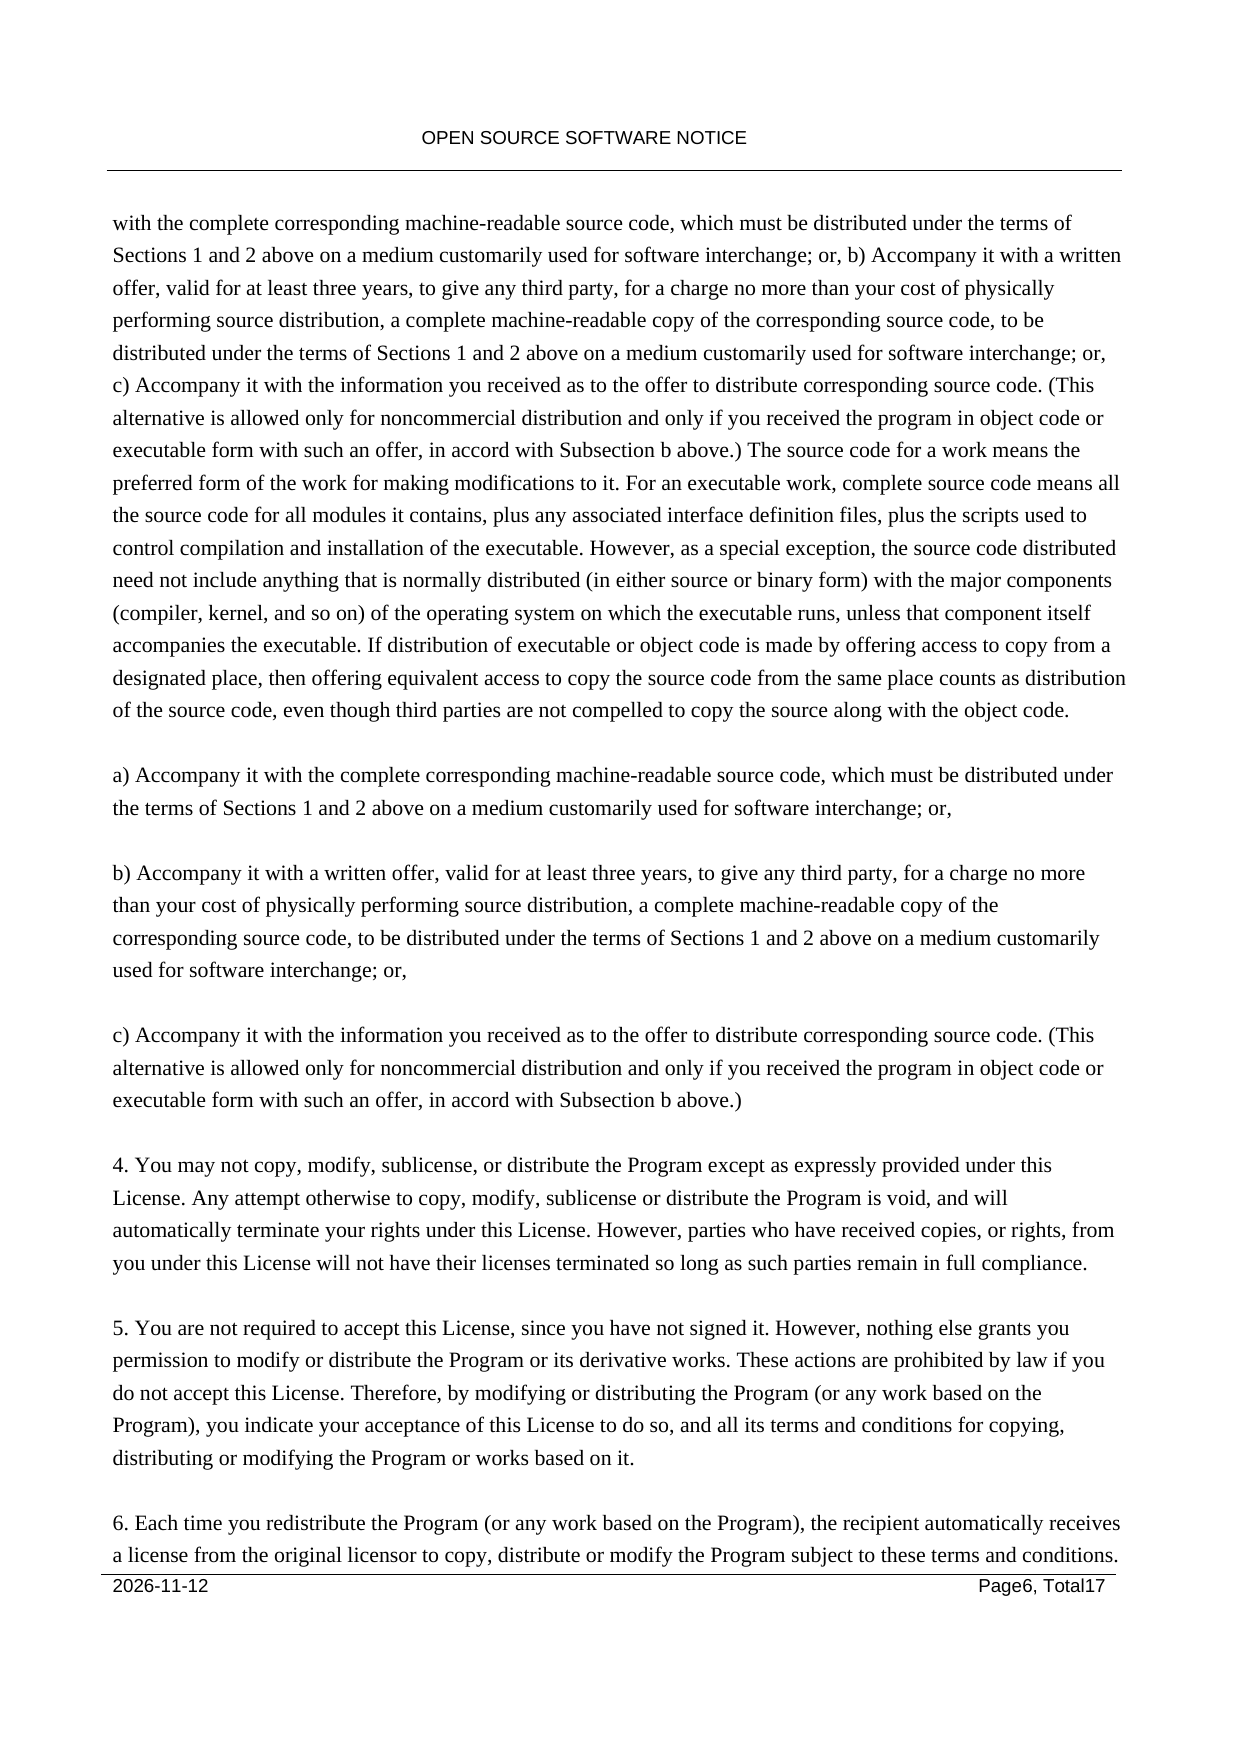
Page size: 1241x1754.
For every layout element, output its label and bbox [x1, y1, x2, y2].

text [112, 206, 1128, 1571]
